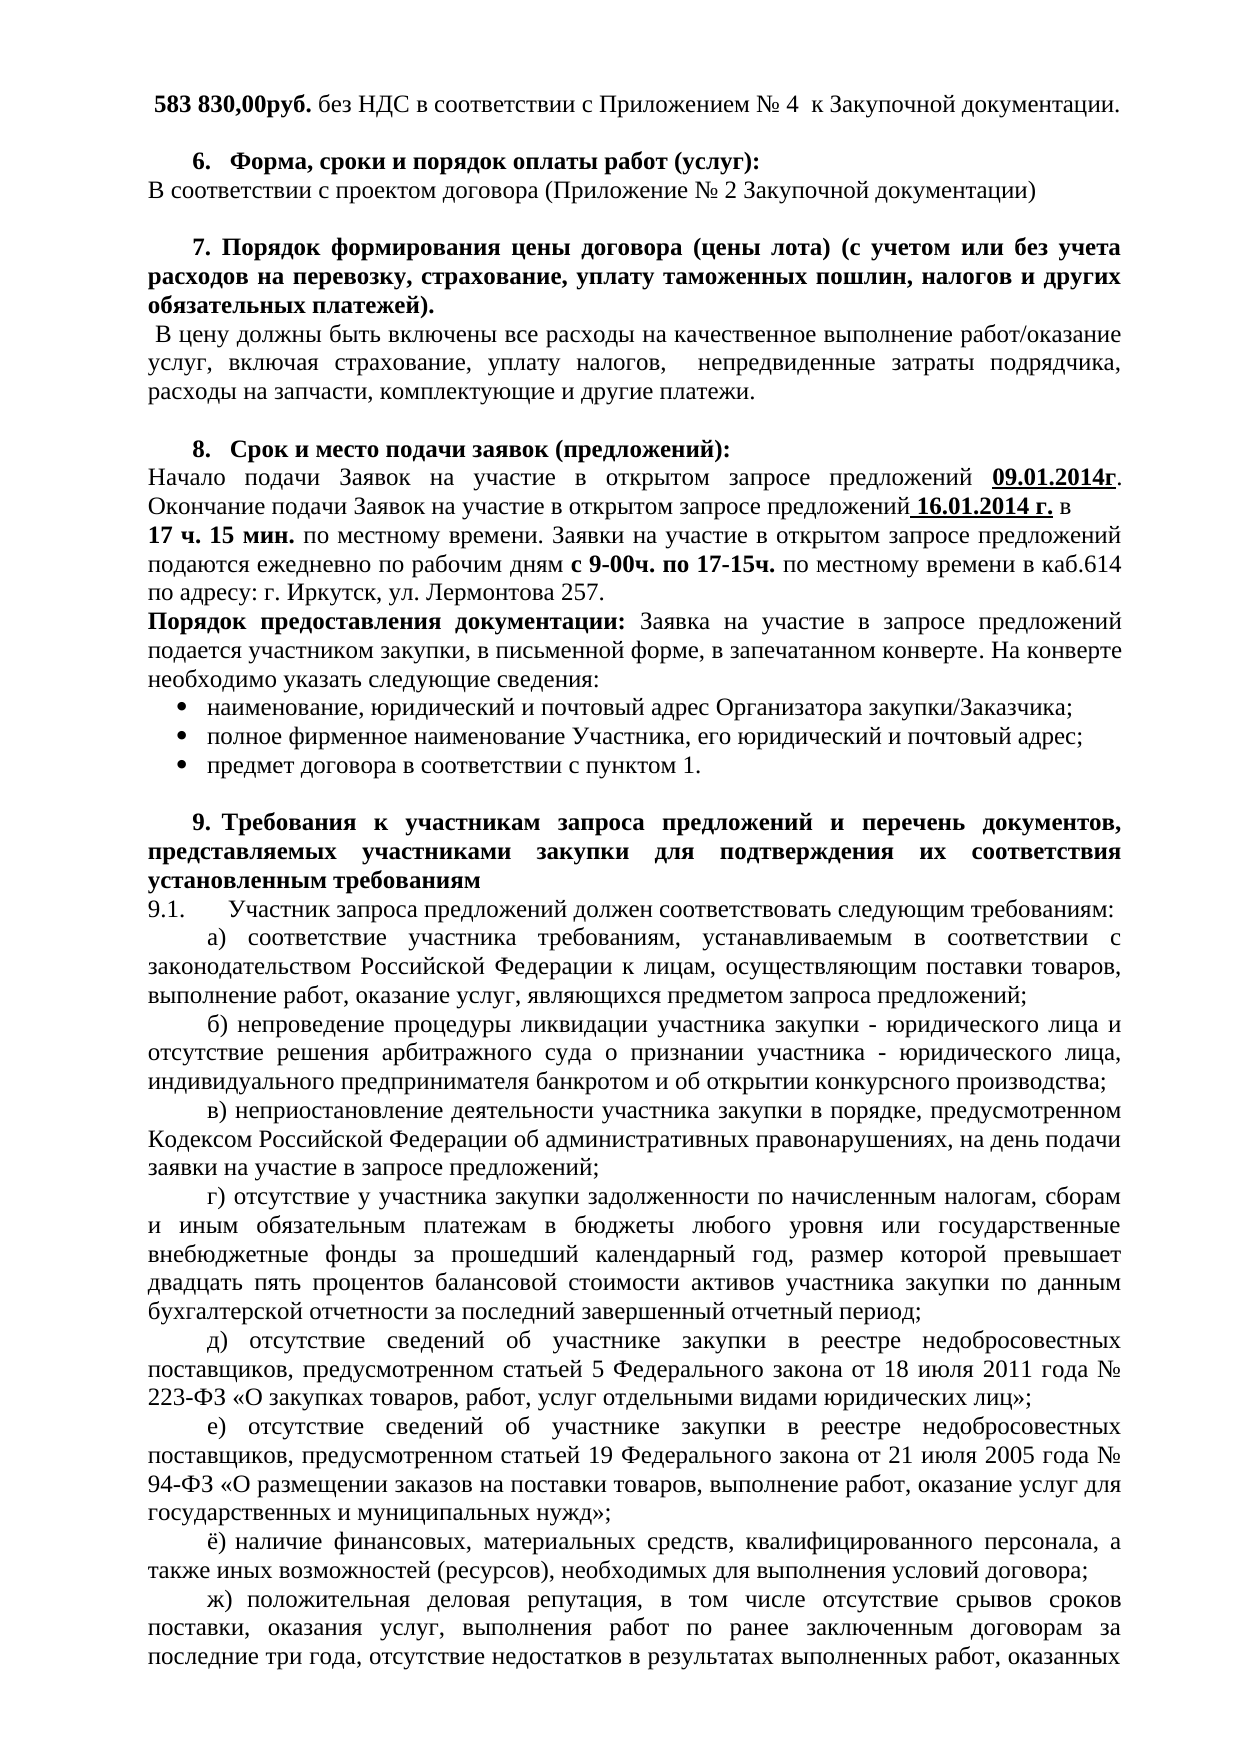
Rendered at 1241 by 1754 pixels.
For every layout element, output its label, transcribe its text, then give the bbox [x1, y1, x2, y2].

list Срок и место подачи заявок (предложений): [192, 434, 1122, 462]
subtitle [148, 1584, 1122, 1670]
text a) соответствие участника требованиям, устанавливаемым в соответствии с законодательством Российской Федерации к лицам, осуществляющим поставки товаров, выполнение работ, оказание услуг, являющихся предметом запроса предложений; [148, 922, 1122, 1009]
list Участник запроса предложений должен соответствовать следующим требованиям: [148, 894, 1122, 922]
text В соответствии с проектом договора (Приложение № 2 Закупочной документации) [148, 175, 1122, 204]
text 17 ч. 15 мин. по местному времени. Заявки на участие в открытом запросе предложений подаются ежедневно по рабочим дням с 9-00ч. по 17-15ч. по местному времени в каб.614 по адресу: г. Иркутск, ул. Лермонтова 257. [148, 520, 1122, 606]
text д) отсутствие сведений об участнике закупки в реестре недобросовестных поставщиков, предусмотренном статьей 5 Федерального закона от 18 июля 2011 года № 223-ФЗ «О закупках товаров, работ, услуг отдельными видами юридических лиц»; [148, 1325, 1122, 1411]
text г) отсутствие у участника закупки задолженности по начисленным налогам, сборам и иным обязательным платежам в бюджеты любого уровня или государственные внебюджетные фонды за прошедший календарный год, размер которой превышает двадцать пять процентов балансовой стоимости активов участника закупки по данным бухгалтерской отчетности за последний завершенный отчетный период; [148, 1181, 1122, 1325]
text в) неприостановление деятельности участника закупки в порядке, предусмотренном Кодексом Российской Федерации об административных правонарушениях, на день подачи заявки на участие в запросе предложений; [148, 1095, 1122, 1181]
text В цену должны быть включены все расходы на качественное выполнение работ/оказание услуг, включая страхование, уплату налогов, непредвиденные затраты подрядчика, расходы на запчасти, комплектующие и другие платежи. [148, 319, 1122, 405]
list наименование, юридический и почтовый адрес Организатора закупки/Заказчика; [177, 692, 1122, 721]
list Порядок формирования цены договора (цены лота) (с учетом или без учета расходов на перевозку, страхование, уплату таможенных пошлин, налогов и других обязательных платежей). [148, 232, 1122, 319]
text 583 830,00руб. без НДС в соответствии с Приложением № 4 к Закупочной документации. [148, 89, 1122, 117]
text б) непроведение процедуры ликвидации участника закупки - юридического лица и отсутствие решения арбитражного суда о признании участника - юридического лица, индивидуального предпринимателя банкротом и об открытии конкурсного производства; [148, 1009, 1122, 1095]
text ё) наличие финансовых, материальных средств, квалифицированного персонала, а также иных возможностей (ресурсов), необходимых для выполнения условий договора; [148, 1526, 1122, 1584]
text Порядок предоставления документации: Заявка на участие в запросе предложений подается участником закупки, в письменной форме, в запечатанном конверте. На конверте необходимо указать следующие сведения: [148, 606, 1122, 692]
text Начало подачи Заявок на участие в открытом запросе предложений 09.01.2014г. Окончание подачи Заявок на участие в открытом запросе предложений 16.01.2014 г. в [148, 462, 1122, 520]
text е) отсутствие сведений об участнике закупки в реестре недобросовестных поставщиков, предусмотренном статьей 19 Федерального закона от 21 июля 2005 года № 94-ФЗ «О размещении заказов на поставки товаров, выполнение работ, оказание услуг для государственных и муниципальных нужд»; [148, 1411, 1122, 1526]
list полное фирменное наименование Участника, его юридический и почтовый адрес; [177, 721, 1122, 750]
list Требования к участникам запроса предложений и перечень документов, представляемых участниками закупки для подтверждения их соответствия установленным требованиям [148, 807, 1122, 894]
list Форма, сроки и порядок оплаты работ (услуг): [192, 146, 1122, 175]
list предмет договора в соответствии с пунктом 1. [177, 750, 1122, 779]
